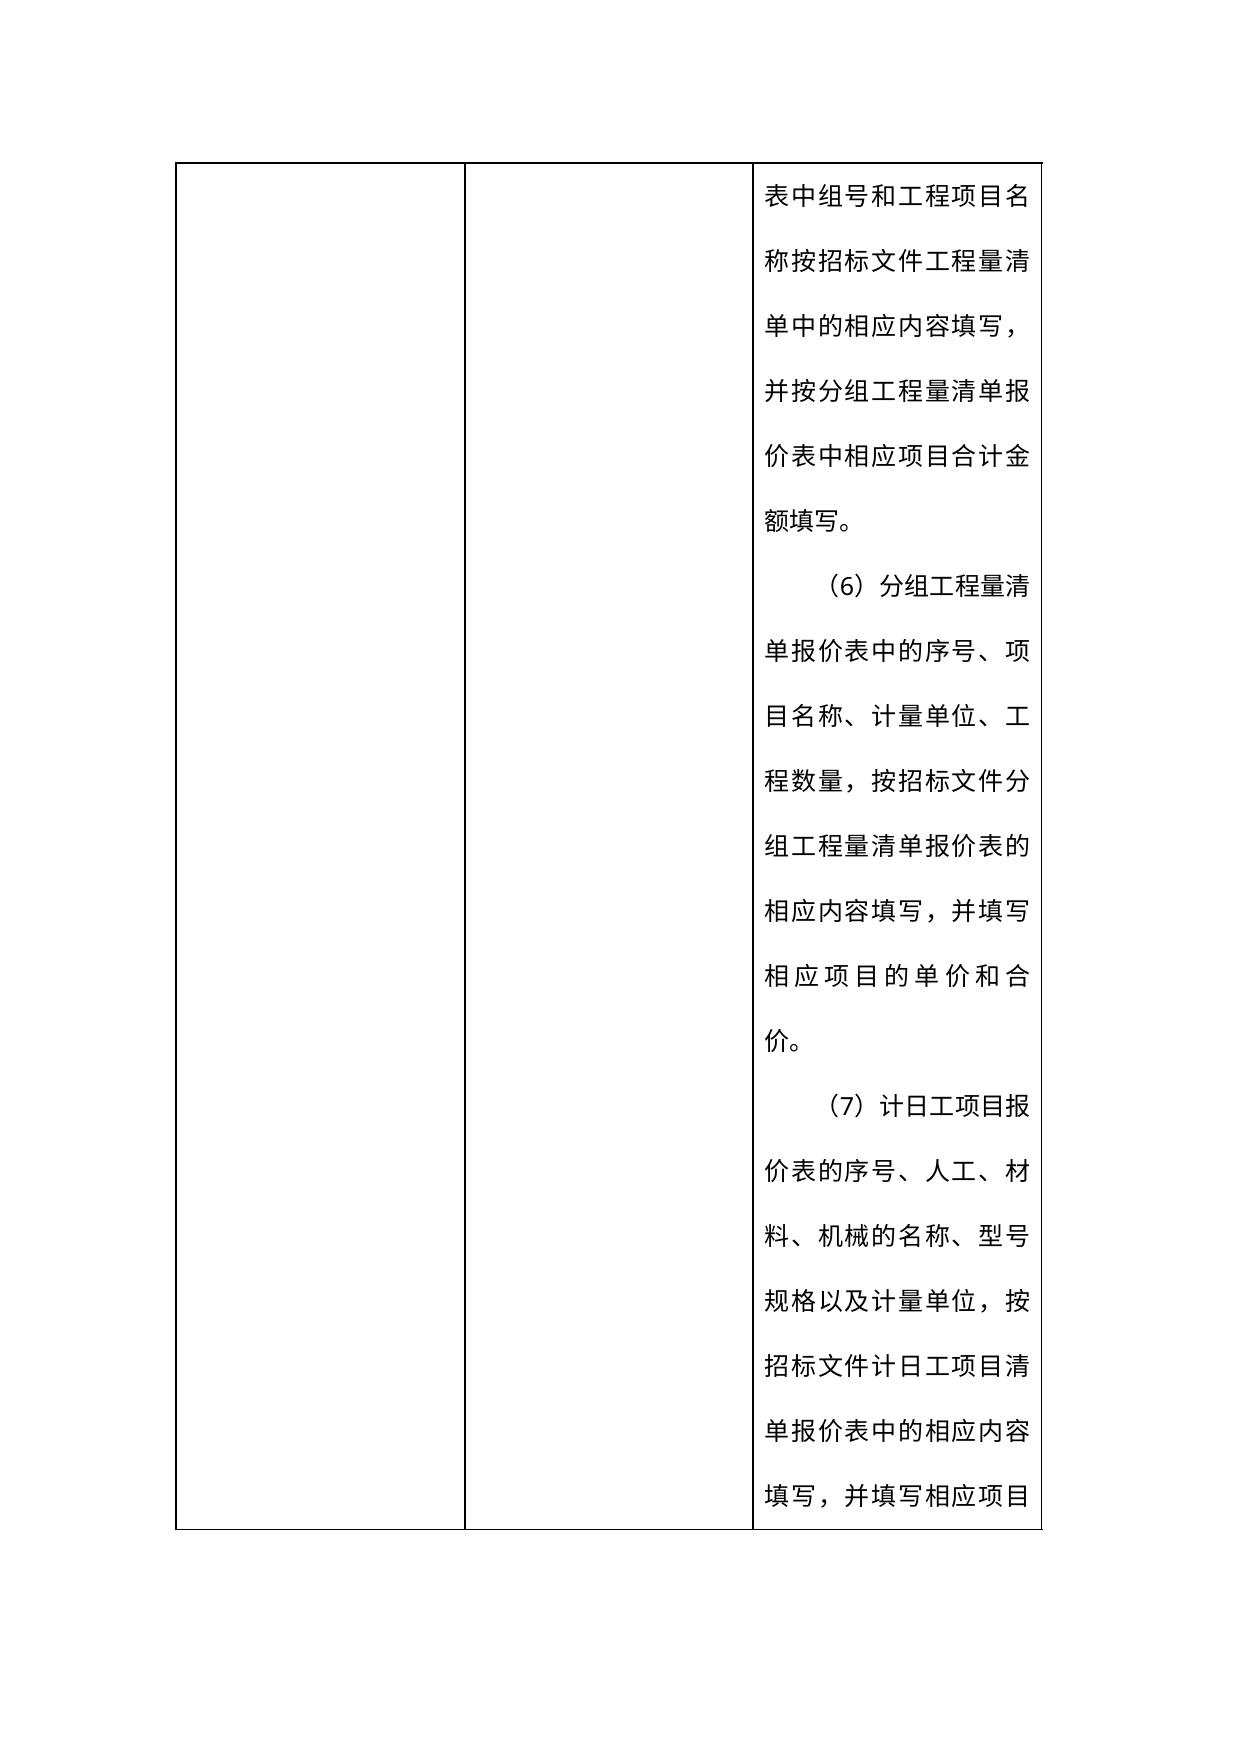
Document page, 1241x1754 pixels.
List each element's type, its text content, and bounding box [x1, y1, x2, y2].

table_cell [466, 164, 752, 1528]
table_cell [754, 164, 1041, 1528]
table_cell 1 [177, 164, 464, 1528]
